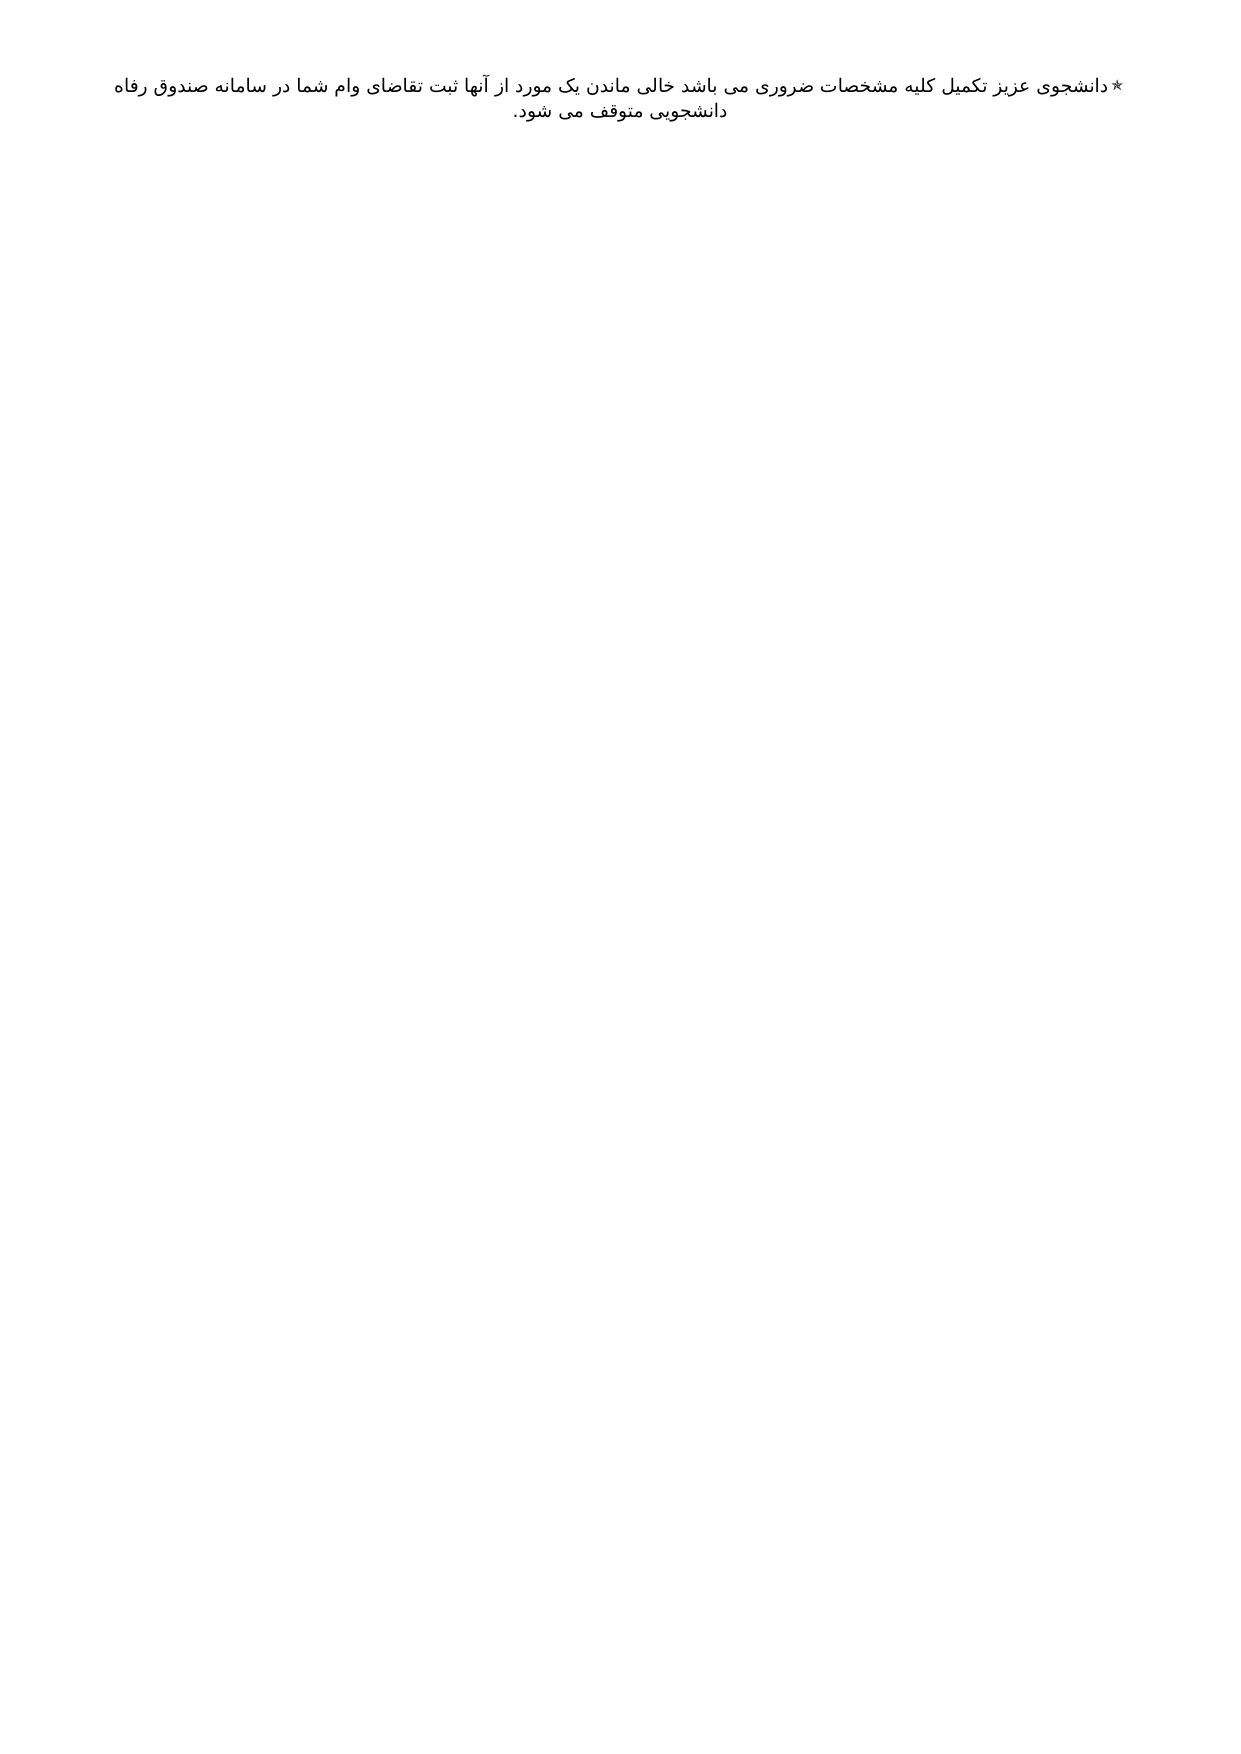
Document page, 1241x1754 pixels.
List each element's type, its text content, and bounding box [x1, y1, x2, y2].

text دانشجوی عزیز تکمیل کلیه مشخصات ضروری می باشد خالی ماندن یک مورد از آنها ثبت تقاضای وام شما در سامانه صندوق رفاه دانشجویی متوقف می شود. [75, 75, 1165, 122]
